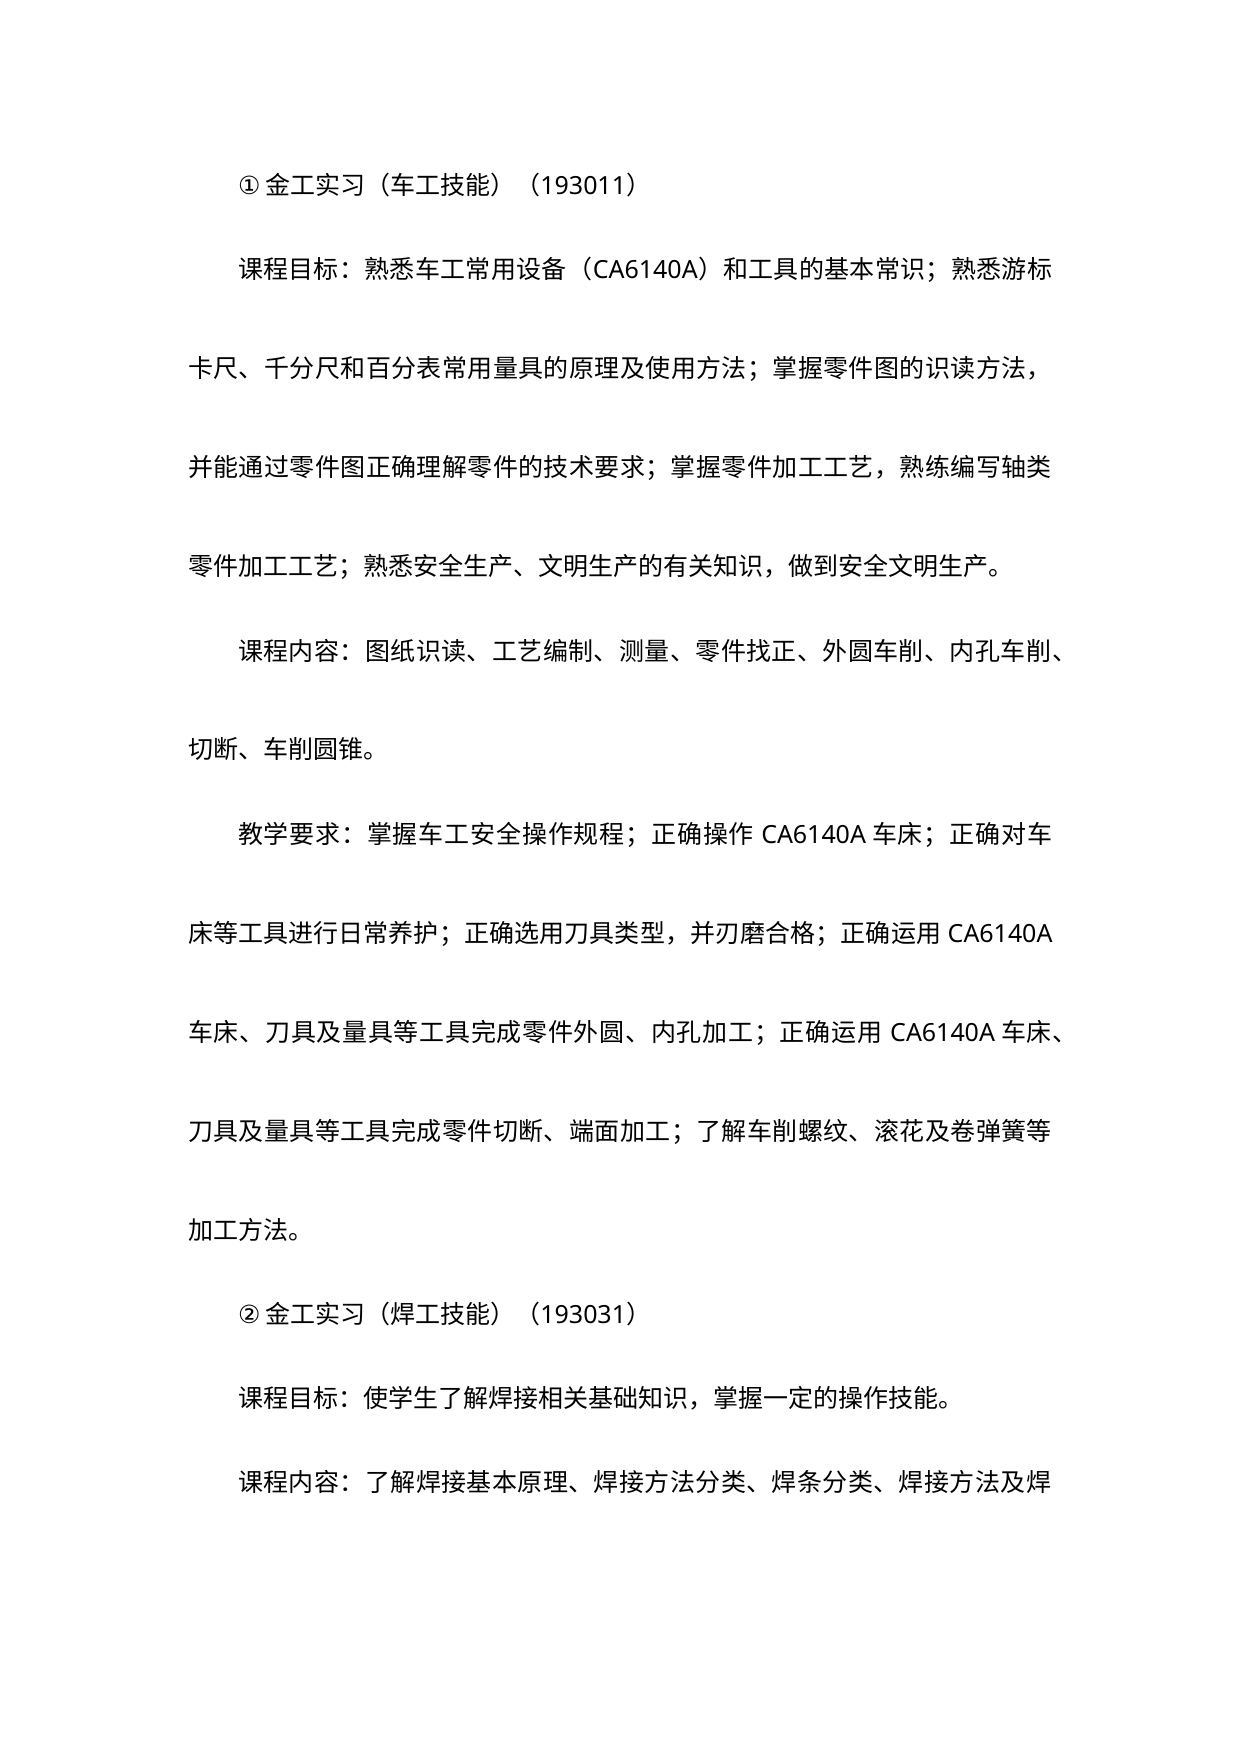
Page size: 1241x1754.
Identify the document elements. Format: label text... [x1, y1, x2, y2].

text 课程目标：熟悉车工常用设备（CA6140A）和工具的基本常识；熟悉游标卡尺、千分尺和百分表常用量具的原理及使用方法；掌握零件图的识读方法，并能通过零件图正确理解零件的技术要求；掌握零件加工工艺，熟练编写轴类零件加工工艺；熟悉安全生产、文明生产的有关知识，做到安全文明生产。 [188, 235, 1052, 598]
text 课程内容：图纸识读、工艺编制、测量、零件找正、外圆车削、内孔车削、切断、车削圆锥。 [188, 616, 1052, 781]
text ①金工实习（车工技能）（193011） [188, 151, 1052, 217]
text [188, 1448, 1052, 1514]
text 课程目标：使学生了解焊接相关基础知识，掌握一定的操作技能。 [188, 1364, 1052, 1430]
text ②金工实习（焊工技能）（193031） [188, 1280, 1052, 1346]
text 教学要求：掌握车工安全操作规程；正确操作CA6140A车床；正确对车床等工具进行日常养护；正确选用刀具类型，并刃磨合格；正确运用CA6140A车床、刀具及量具等工具完成零件外圆、内孔加工；正确运用CA6140A车床、刀具及量具等工具完成零件切断、端面加工；了解车削螺纹、滚花及卷弹簧等加工方法。 [188, 799, 1052, 1262]
